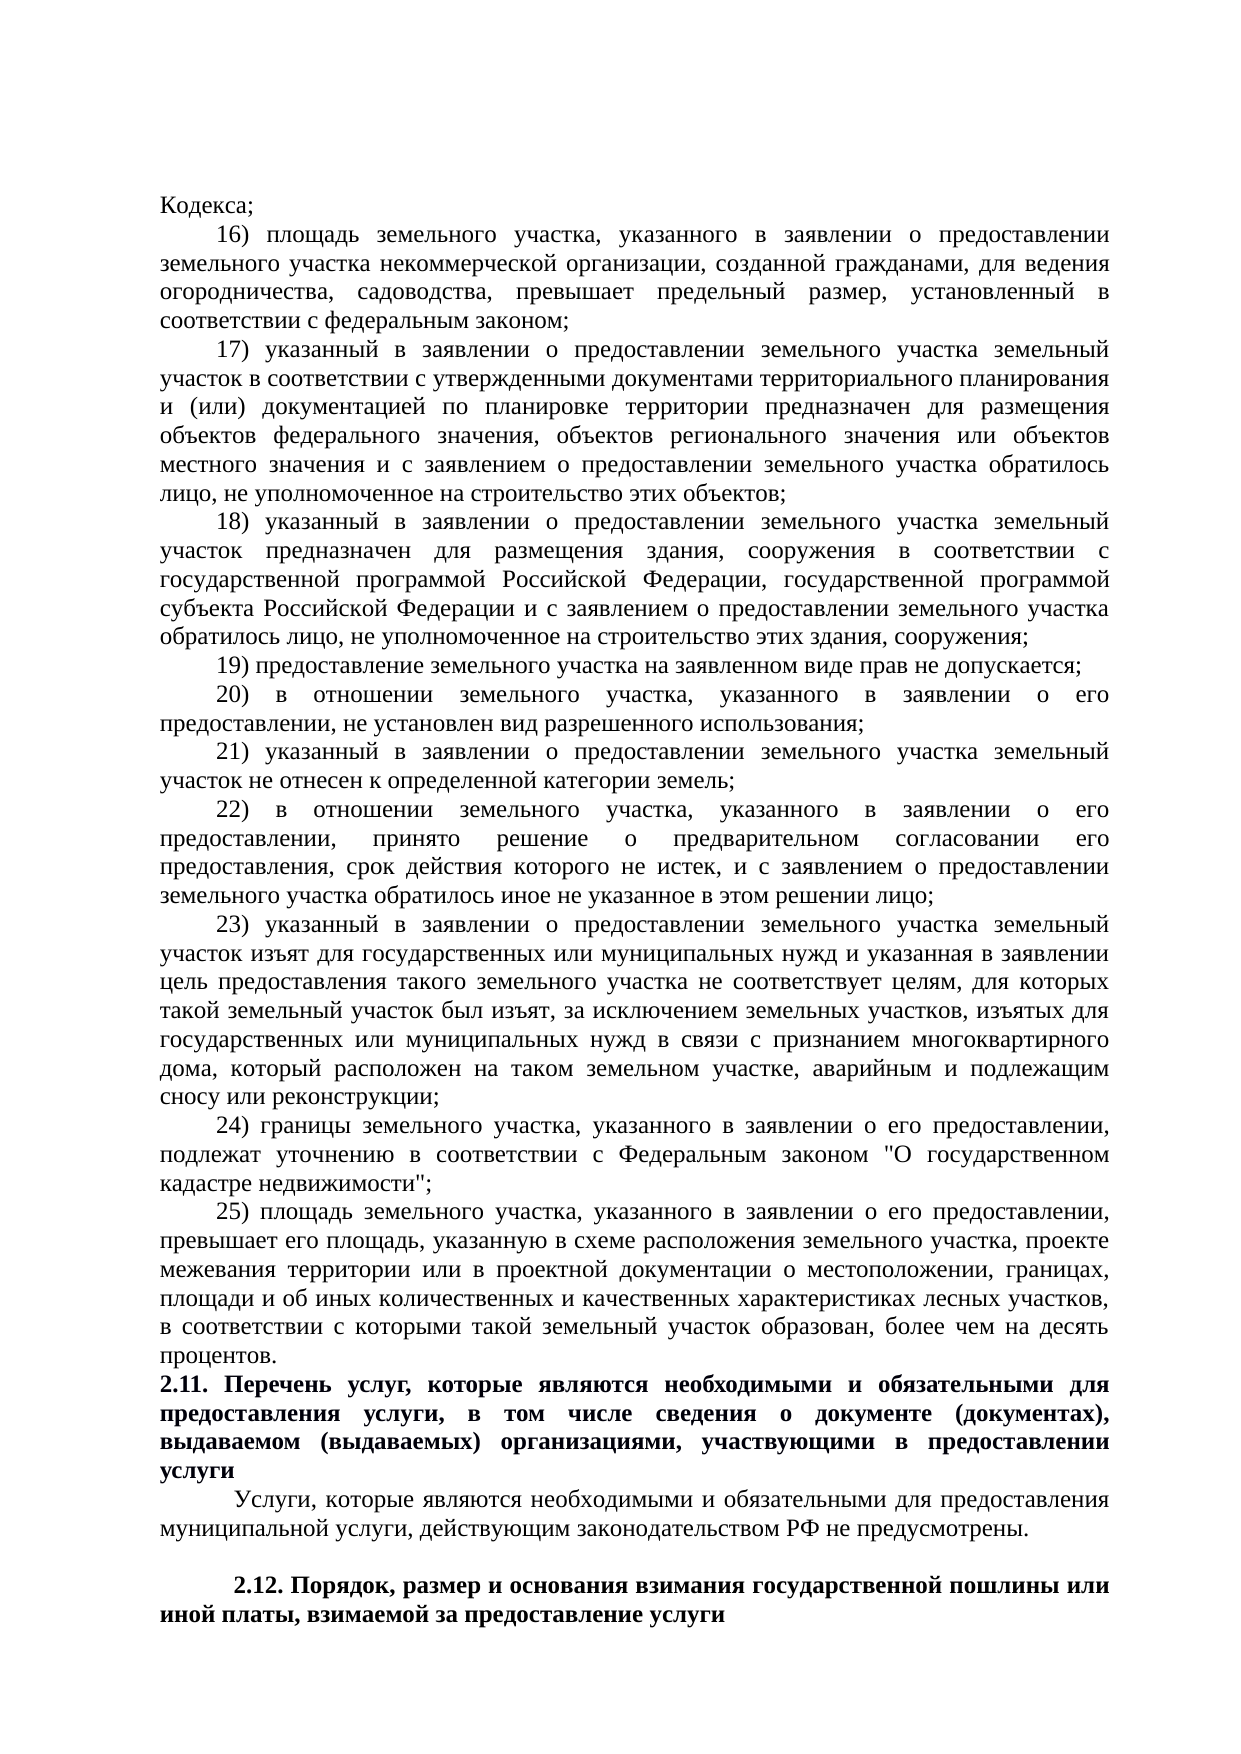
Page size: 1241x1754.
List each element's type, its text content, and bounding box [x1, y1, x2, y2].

text 24) границы земельного участка, указанного в заявлении о его предоставлении, подлежат уточнению в соответствии с Федеральным законом "О государственном кадастре недвижимости"; [159, 1110, 1110, 1196]
text 17) указанный в заявлении о предоставлении земельного участка земельный участок в соответствии с утвержденными документами территориального планирования и (или) документацией по планировке территории предназначен для размещения объектов федерального значения, объектов регионального значения или объектов местного значения и с заявлением о предоставлении земельного участка обратилось лицо, не уполномоченное на строительство этих объектов; [159, 334, 1110, 506]
text 20) в отношении земельного участка, указанного в заявлении о его предоставлении, не установлен вид разрешенного использования; [159, 679, 1110, 736]
text 18) указанный в заявлении о предоставлении земельного участка земельный участок предназначен для размещения здания, сооружения в соответствии с государственной программой Российской Федерации, государственной программой субъекта Российской Федерации и с заявлением о предоставлении земельного участка обратилось лицо, не уполномоченное на строительство этих здания, сооружения; [159, 506, 1110, 650]
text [159, 190, 1110, 219]
text 19) предоставление земельного участка на заявленном виде прав не допускается; [159, 650, 1110, 679]
text 23) указанный в заявлении о предоставлении земельного участка земельный участок изъят для государственных или муниципальных нужд и указанная в заявлении цель предоставления такого земельного участка не соответствует целям, для которых такой земельный участок был изъят, за исключением земельных участков, изъятых для государственных или муниципальных нужд в связи с признанием многоквартирного дома, который расположен на таком земельном участке, аварийным и подлежащим сносу или реконструкции; [159, 909, 1110, 1110]
text 22) в отношении земельного участка, указанного в заявлении о его предоставлении, принято решение о предварительном согласовании его предоставления, срок действия которого не истек, и с заявлением о предоставлении земельного участка обратилось иное не указанное в этом решении лицо; [159, 794, 1110, 909]
text Услуги, которые являются необходимыми и обязательными для предоставления муниципальной услуги, действующим законодательством РФ не предусмотрены. [159, 1484, 1110, 1541]
text 21) указанный в заявлении о предоставлении земельного участка земельный участок не отнесен к определенной категории земель; [159, 736, 1110, 794]
text 2.11. Перечень услуг, которые являются необходимыми и обязательными для предоставления услуги, в том числе сведения о документе (документах), выдаваемом (выдаваемых) организациями, участвующими в предоставлении услуги [159, 1369, 1110, 1484]
text 25) площадь земельного участка, указанного в заявлении о его предоставлении, превышает его площадь, указанную в схеме расположения земельного участка, проекте межевания территории или в проектной документации о местоположении, границах, площади и об иных количественных и качественных характеристиках лесных участков, в соответствии с которыми такой земельный участок образован, более чем на десять процентов. [159, 1196, 1110, 1369]
text 16) площадь земельного участка, указанного в заявлении о предоставлении земельного участка некоммерческой организации, созданной гражданами, для ведения огородничества, садоводства, превышает предельный размер, установленный в соответствии с федеральным законом; [159, 219, 1110, 334]
text 2.12. Порядок, размер и основания взимания государственной пошлины или иной платы, взимаемой за предоставление услуги [159, 1570, 1110, 1628]
